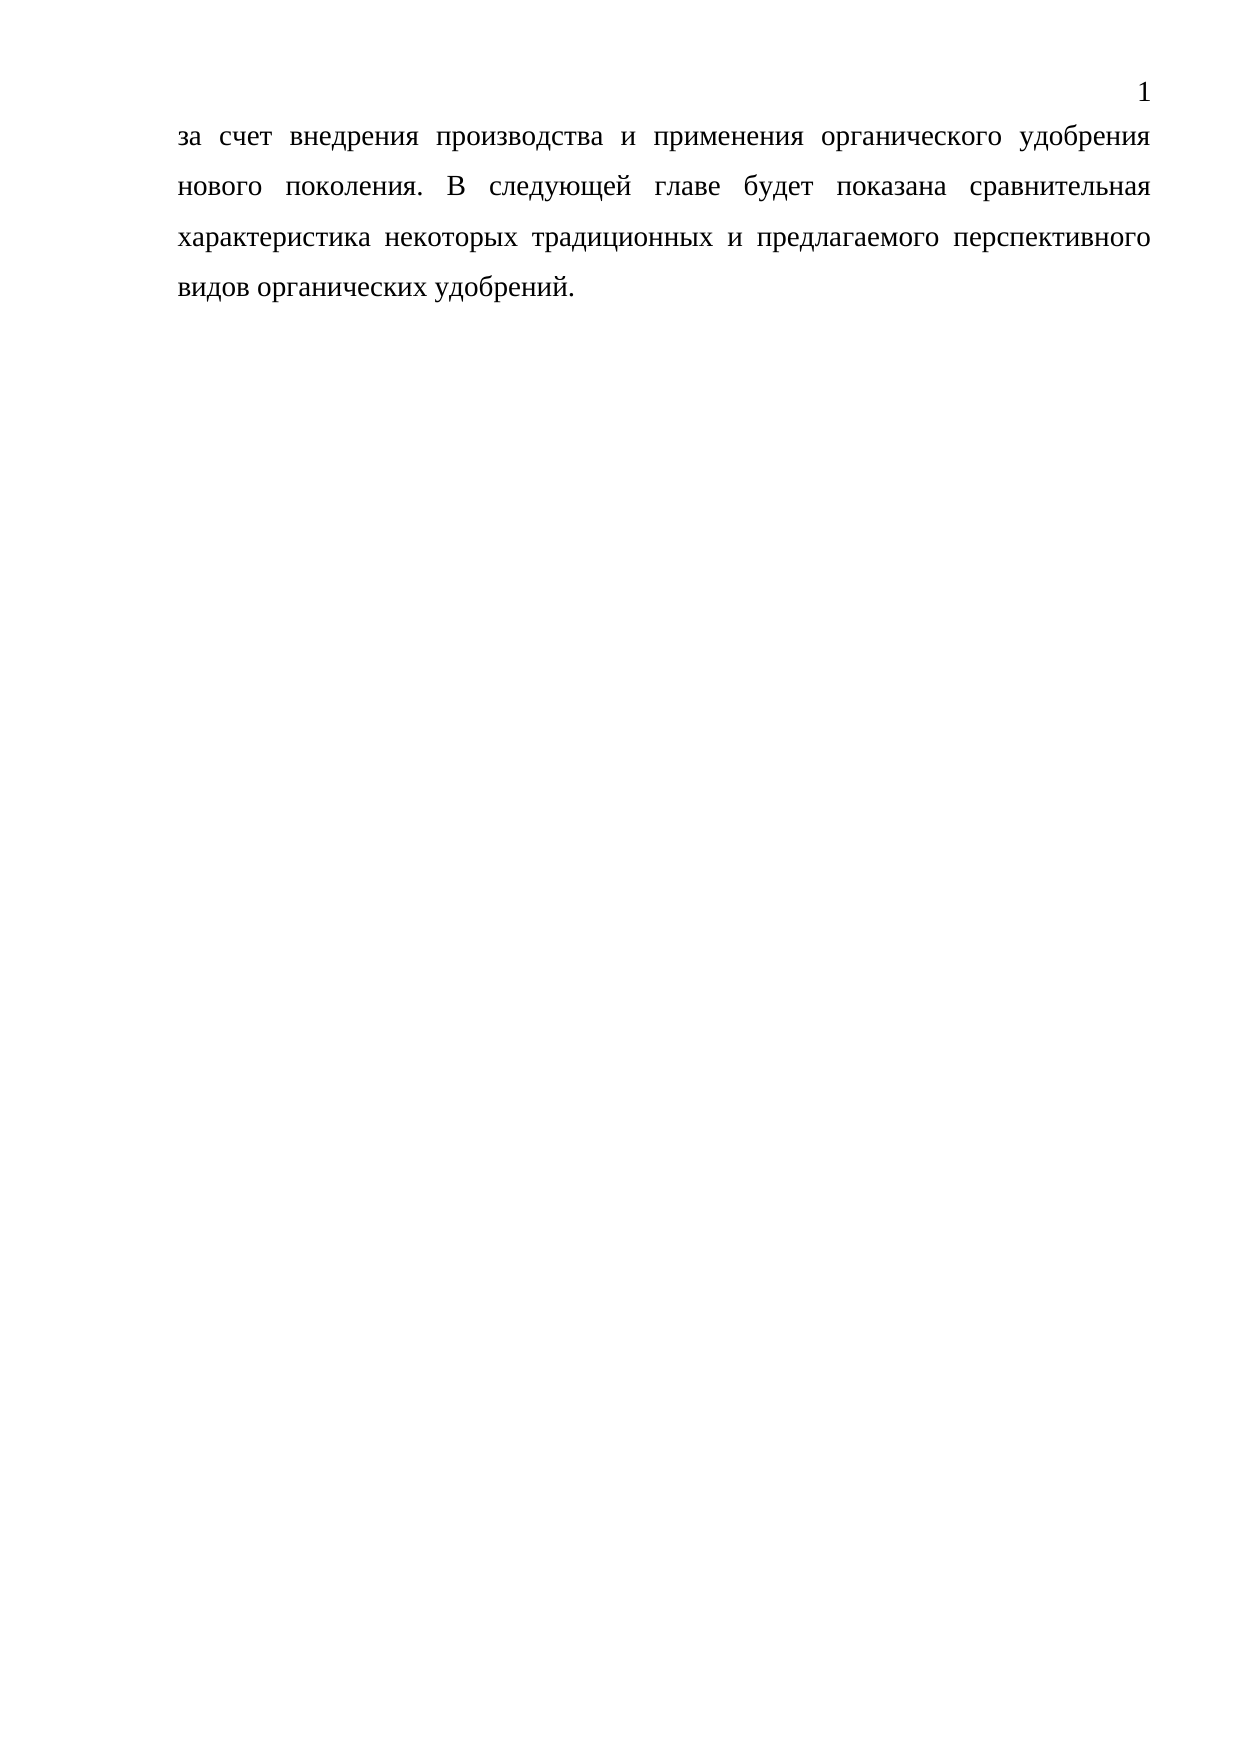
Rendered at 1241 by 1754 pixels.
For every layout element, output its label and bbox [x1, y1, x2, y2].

text [177, 118, 1152, 303]
